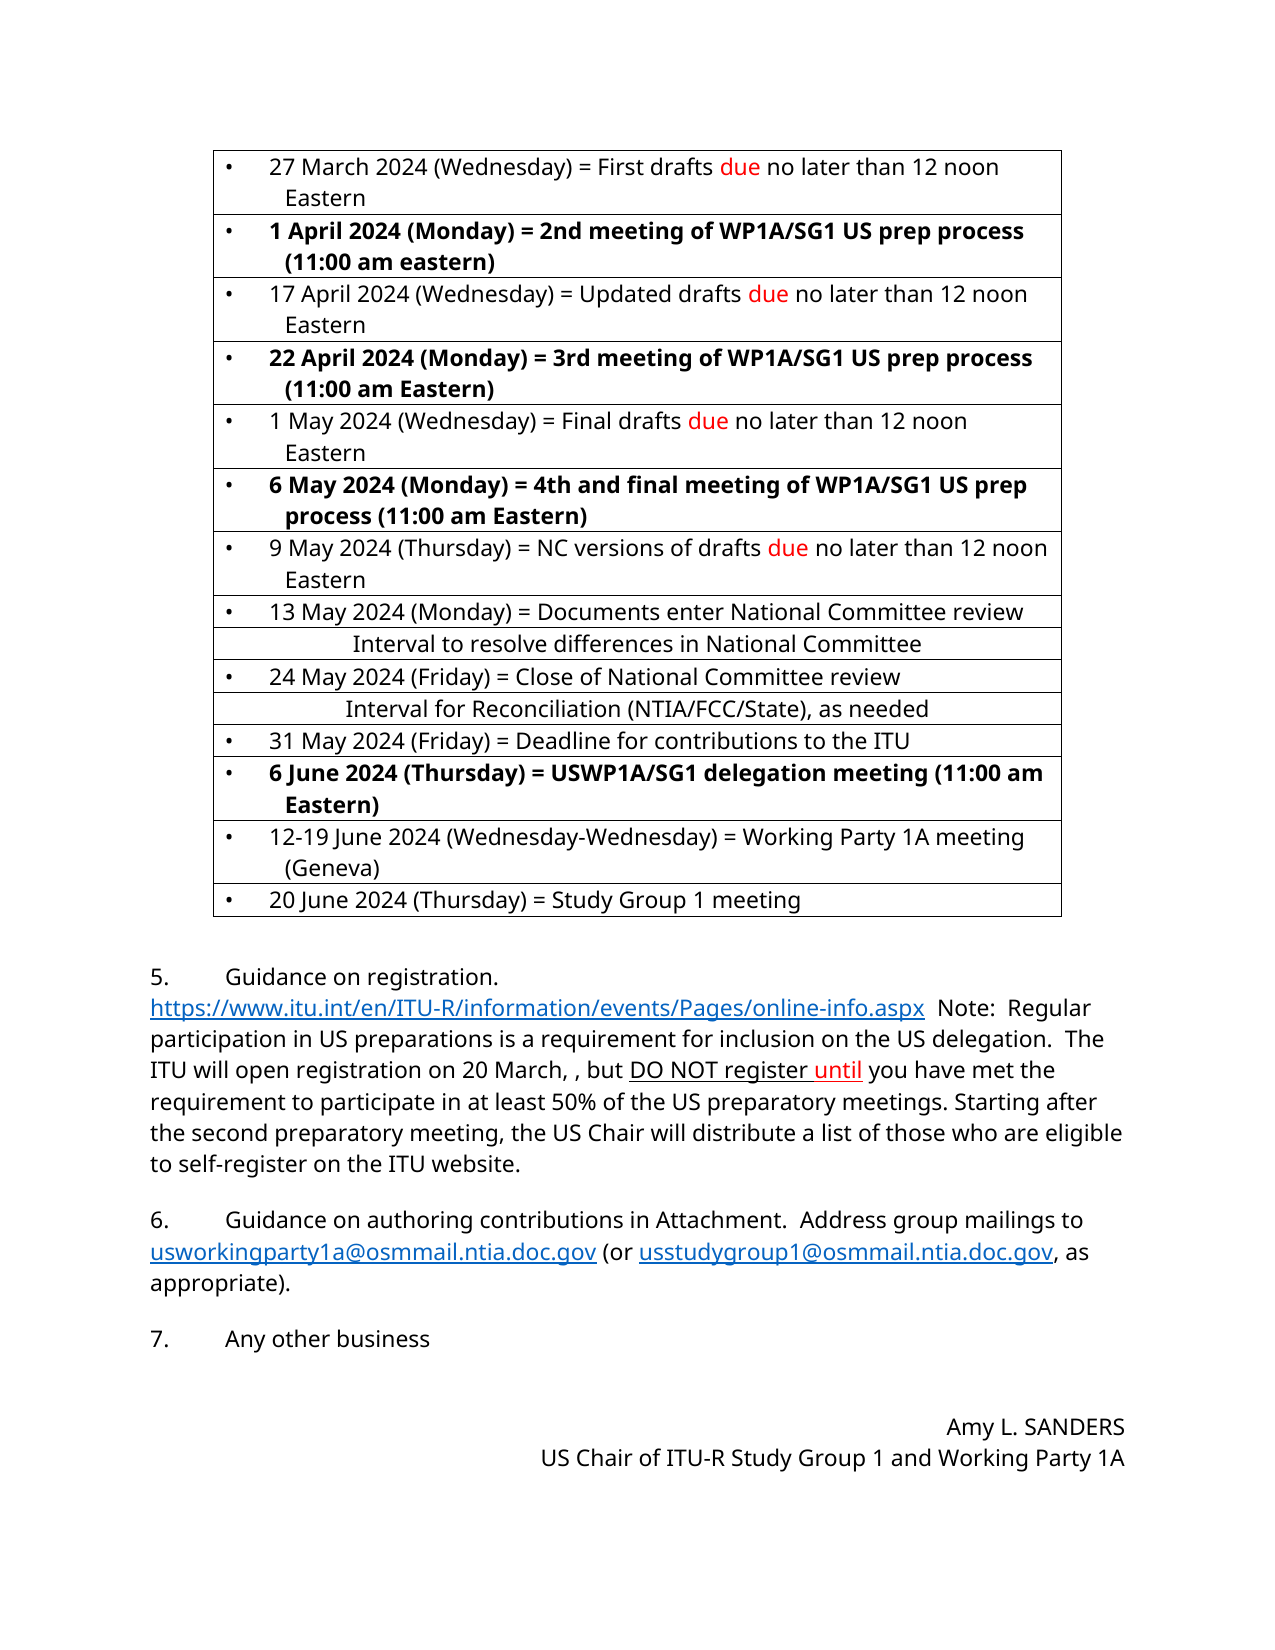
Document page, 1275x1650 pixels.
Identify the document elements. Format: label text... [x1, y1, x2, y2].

text 6. Guidance on authoring contributions in Attachment. Address group mailings to usworkingparty1a@osmmail.ntia.doc.gov (or usstudygroup1@osmmail.ntia.doc.gov, as appropriate). [150, 1204, 1125, 1298]
table_cell • 24 May 2024 (Friday) = Close of National Committee review [214, 660, 1061, 692]
table_cell Interval to resolve differences in National Committee [214, 628, 1061, 659]
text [150, 1410, 1125, 1473]
text 7. Any other business [150, 1323, 1125, 1354]
table_cell • 31 May 2024 (Friday) = Deadline for contributions to the ITU [214, 725, 1061, 756]
table_cell • 1 April 2024 (Monday) = 2nd meeting of WP1A/SG1 US prep process (11:00 am eastern) [214, 215, 1061, 277]
text 5. Guidance on registration. https://www.itu.int/en/ITU-R/information/events/Pages/online-info.aspx Note: Regular participation in US preparations is a requirement for inclusion on the US delegation. The ITU will open registration on 20 March, , but DO NOT register until you have met the requirement to participate in at least 50% of the US preparatory meetings. Starting after the second preparatory meeting, the US Chair will distribute a list of those who are eligible to self-register on the ITU website. [150, 960, 1125, 1179]
table_cell • 22 April 2024 (Monday) = 3rd meeting of WP1A/SG1 US prep process (11:00 am Eastern) [214, 342, 1061, 404]
table_cell Interval for Reconciliation (NTIA/FCC/State), as needed [214, 693, 1061, 724]
table_cell • 6 June 2024 (Thursday) = USWP1A/SG1 delegation meeting (11:00 am Eastern) [214, 757, 1061, 820]
table_cell • 17 April 2024 (Wednesday) = Updated drafts due no later than 12 noon Eastern [214, 278, 1061, 341]
table_cell • 1 May 2024 (Wednesday) = Final drafts due no later than 12 noon Eastern [214, 405, 1061, 468]
table_cell • 20 June 2024 (Thursday) = Study Group 1 meeting [214, 884, 1061, 916]
table_cell • 27 March 2024 (Wednesday) = First drafts due no later than 12 noon Eastern [214, 151, 1061, 213]
table_cell • 6 May 2024 (Monday) = 4th and final meeting of WP1A/SG1 US prep process (11:00 am Eastern) [214, 469, 1061, 531]
table_cell • 13 May 2024 (Monday) = Documents enter National Committee review [214, 596, 1061, 627]
table_cell • 9 May 2024 (Thursday) = NC versions of drafts due no later than 12 noon Eastern [214, 532, 1061, 595]
table_cell • 12-19 June 2024 (Wednesday-Wednesday) = Working Party 1A meeting (Geneva) [214, 821, 1061, 883]
